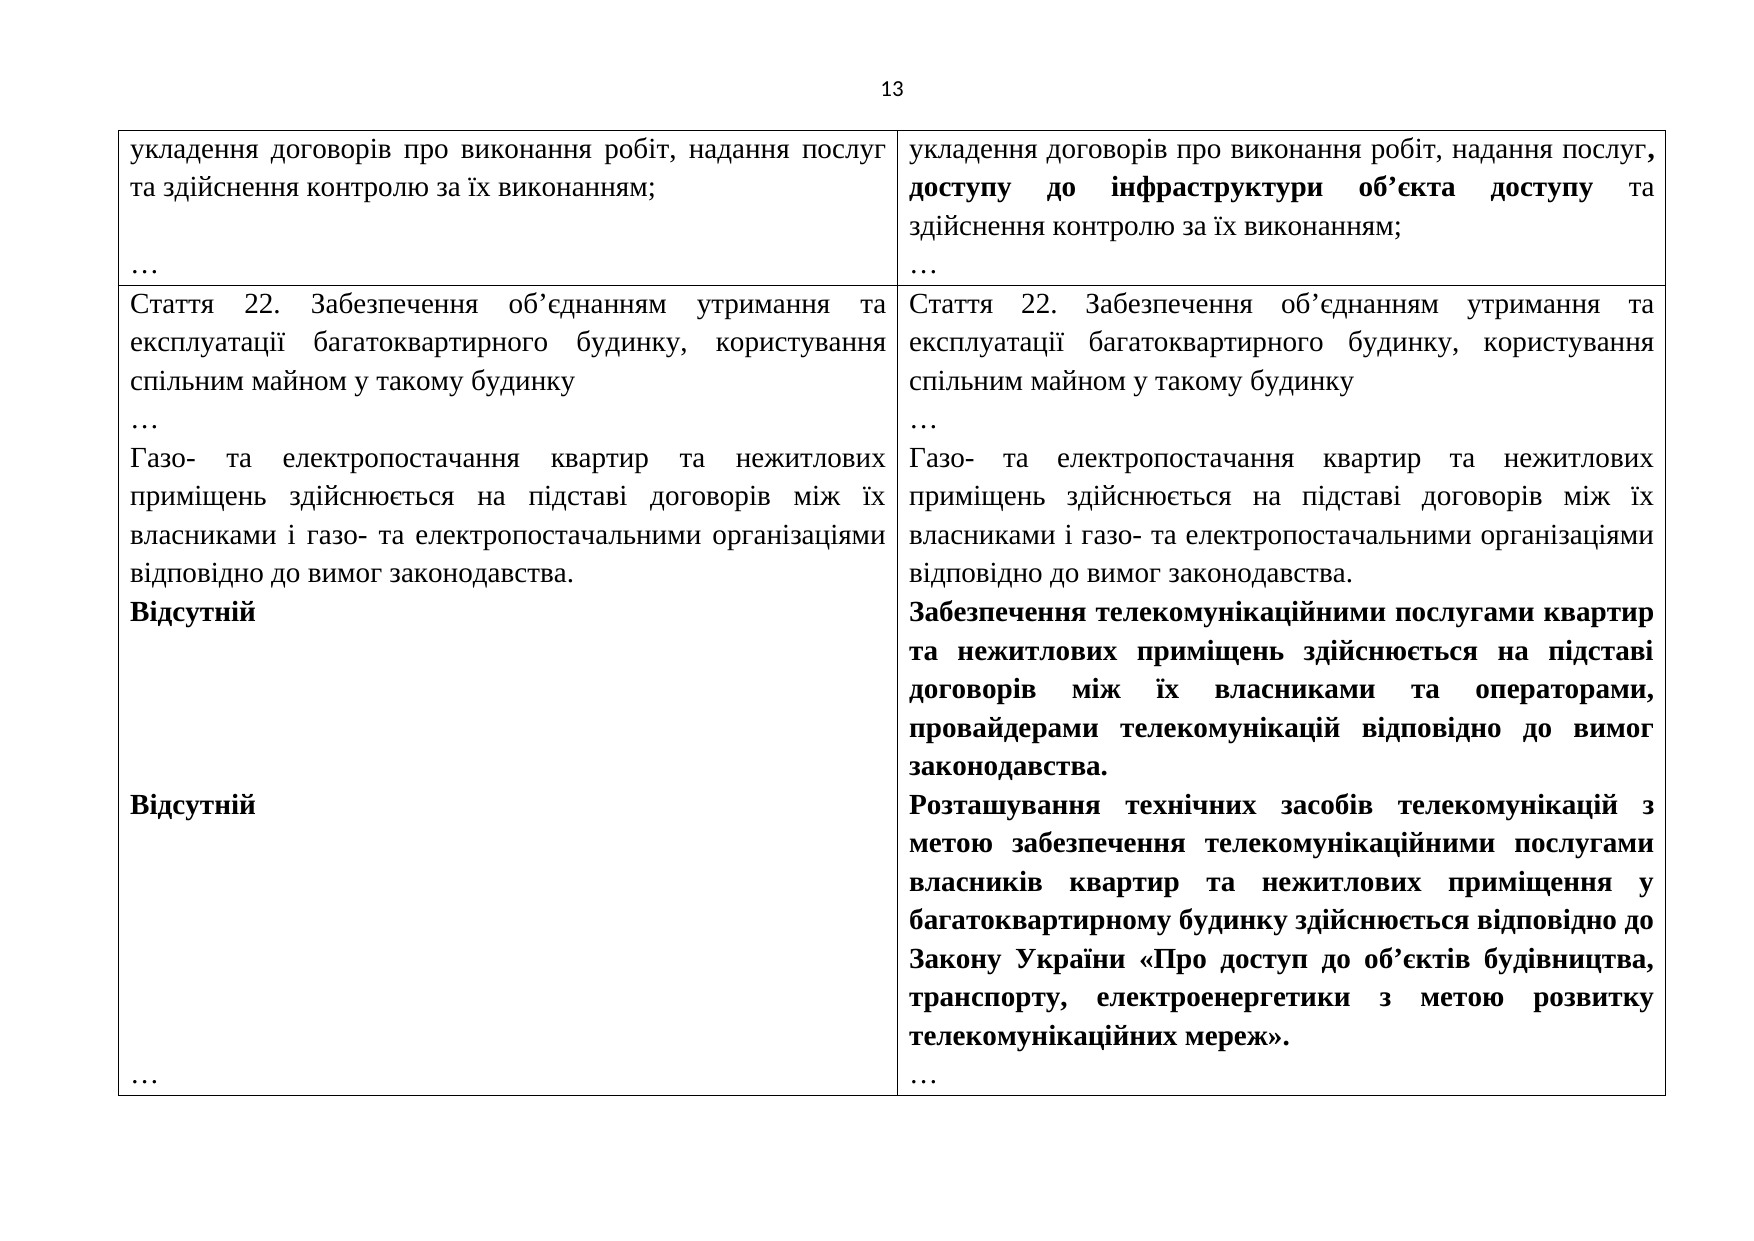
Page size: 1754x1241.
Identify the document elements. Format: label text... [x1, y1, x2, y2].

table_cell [898, 131, 1665, 285]
table_cell Стаття 22. Забезпечення об’єднанням утримання та експлуатації багатоквартирного будинку, користування спільним майном у такому будинку … Газо- та електропостачання квартир та нежитлових приміщень здійснюється на підставі договорів між їх власниками і газо- та електропостачальними організаціями відповідно до вимог законодавства. Забезпечення телекомунікаційними послугами квартир та нежитлових приміщень здійснюється на підставі договорів між їх власниками та операторами, провайдерами телекомунікацій відповідно до вимог законодавства. Розташування технічних засобів телекомунікацій з метою забезпечення телекомунікаційними послугами власників квартир та нежитлових приміщення у багатоквартирному будинку здійснюється відповідно до Закону України «Про доступ до об’єктів будівництва, транспорту, електроенергетики з метою розвитку телекомунікаційних мереж». … [898, 286, 1665, 1095]
table_cell Стаття 22. Забезпечення об’єднанням утримання та експлуатації багатоквартирного будинку, користування спільним майном у такому будинку … Газо- та електропостачання квартир та нежитлових приміщень здійснюється на підставі договорів між їх власниками і газо- та електропостачальними організаціями відповідно до вимог законодавства. Відсутній Відсутній … [119, 286, 897, 1095]
